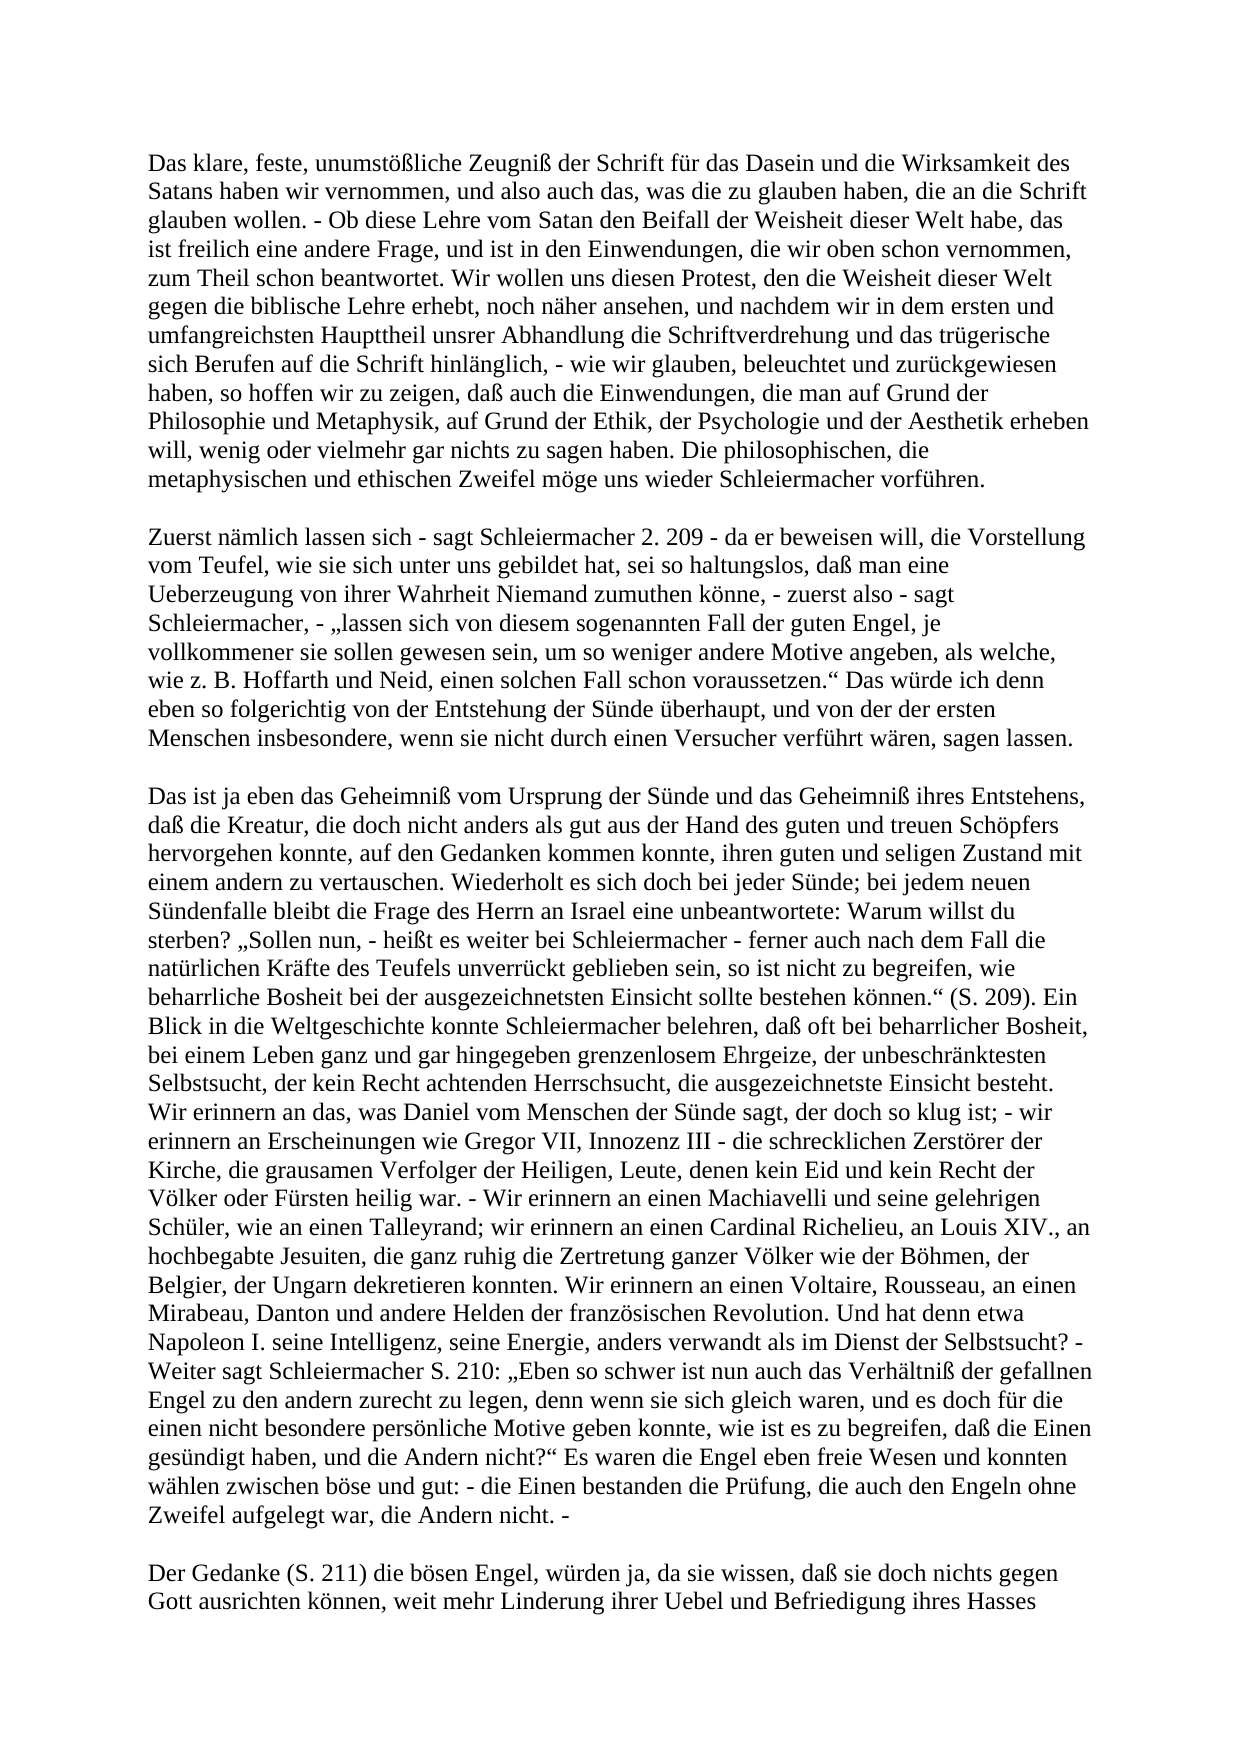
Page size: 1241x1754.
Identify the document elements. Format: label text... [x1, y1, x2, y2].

text Das ist ja eben das Geheimniß vom Ursprung der Sünde und das Geheimniß ihres Entstehens, daß die Kreatur, die doch nicht anders als gut aus der Hand des guten und treuen Schöpfers hervorgehen konnte, auf den Gedanken kommen konnte, ihren guten und seligen Zustand mit einem andern zu vertauschen. Wiederholt es sich doch bei jeder Sünde; bei jedem neuen Sündenfalle bleibt die Frage des Herrn an Israel eine unbeantwortete: Warum willst du sterben? „Sollen nun, - heißt es weiter bei Schleiermacher - ferner auch nach dem Fall die natürlichen Kräfte des Teufels unverrückt geblieben sein, so ist nicht zu begreifen, wie beharrliche Bosheit bei der ausgezeichnetsten Einsicht sollte bestehen können.“ (S. 209). Ein Blick in die Weltgeschichte konnte Schleiermacher belehren, daß oft bei beharrlicher Bosheit, bei einem Leben ganz und gar hingegeben grenzenlosem Ehrgeize, der unbeschränktesten Selbstsucht, der kein Recht achtenden Herrschsucht, die ausgezeichnetste Einsicht besteht. Wir erinnern an das, was Daniel vom Menschen der Sünde sagt, der doch so klug ist; - wir erinnern an Erscheinungen wie Gregor VII, Innozenz III - die schrecklichen Zerstörer der Kirche, die grausamen Verfolger der Heiligen, Leute, denen kein Eid und kein Recht der Völker oder Fürsten heilig war. - Wir erinnern an einen Machiavelli und seine gelehrigen Schüler, wie an einen Talleyrand; wir erinnern an einen Cardinal Richelieu, an Louis XIV., an hochbegabte Jesuiten, die ganz ruhig die Zertretung ganzer Völker wie der Böhmen, der Belgier, der Ungarn dekretieren konnten. Wir erinnern an einen Voltaire, Rousseau, an einen Mirabeau, Danton und andere Helden der französischen Revolution. Und hat denn etwa Napoleon I. seine Intelligenz, seine Energie, anders verwandt als im Dienst der Selbstsucht? - Weiter sagt Schleiermacher S. 210: „Eben so schwer ist nun auch das Verhältniß der gefallnen Engel zu den andern zurecht zu legen, denn wenn sie sich gleich waren, und es doch für die einen nicht besondere persönliche Motive geben konnte, wie ist es zu begreifen, daß die Einen gesündigt haben, und die Andern nicht?“ Es waren die Engel eben freie Wesen und konnten wählen zwischen böse und gut: - die Einen bestanden die Prüfung, die auch den Engeln ohne Zweifel aufgelegt war, die Andern nicht. - [148, 781, 1093, 1528]
text Zuerst nämlich lassen sich - sagt Schleiermacher 2. 209 - da er beweisen will, die Vorstellung vom Teufel, wie sie sich unter uns gebildet hat, sei so haltungslos, daß man eine Ueberzeugung von ihrer Wahrheit Niemand zumuthen könne, - zuerst also - sagt Schleiermacher, - „lassen sich von diesem sogenannten Fall der guten Engel, je vollkommener sie sollen gewesen sein, um so weniger andere Motive angeben, als welche, wie z. B. Hoffarth und Neid, einen solchen Fall schon voraussetzen.“ Das würde ich denn eben so folgerichtig von der Entstehung der Sünde überhaupt, und von der der ersten Menschen insbesondere, wenn sie nicht durch einen Versucher verführt wären, sagen lassen. [148, 522, 1093, 752]
text Das klare, feste, unumstößliche Zeugniß der Schrift für das Dasein und die Wirksamkeit des Satans haben wir vernommen, und also auch das, was die zu glauben haben, die an die Schrift glauben wollen. - Ob diese Lehre vom Satan den Beifall der Weisheit dieser Welt habe, das ist freilich eine andere Frage, und ist in den Einwendungen, die wir oben schon vernommen, zum Theil schon beantwortet. Wir wollen uns diesen Protest, den die Weisheit dieser Welt gegen die biblische Lehre erhebt, noch näher ansehen, und nachdem wir in dem ersten und umfangreichsten Haupttheil unsrer Abhandlung die Schriftverdrehung und das trügerische sich Berufen auf die Schrift hinlänglich, - wie wir glauben, beleuchtet und zurückgewiesen haben, so hoffen wir zu zeigen, daß auch die Einwendungen, die man auf Grund der Philosophie und Metaphysik, auf Grund der Ethik, der Psychologie und der Aesthetik erheben will, wenig oder vielmehr gar nichts zu sagen haben. Die philosophischen, die metaphysischen und ethischen Zweifel möge uns wieder Schleiermacher vorführen. [148, 148, 1093, 493]
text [148, 1558, 1093, 1615]
